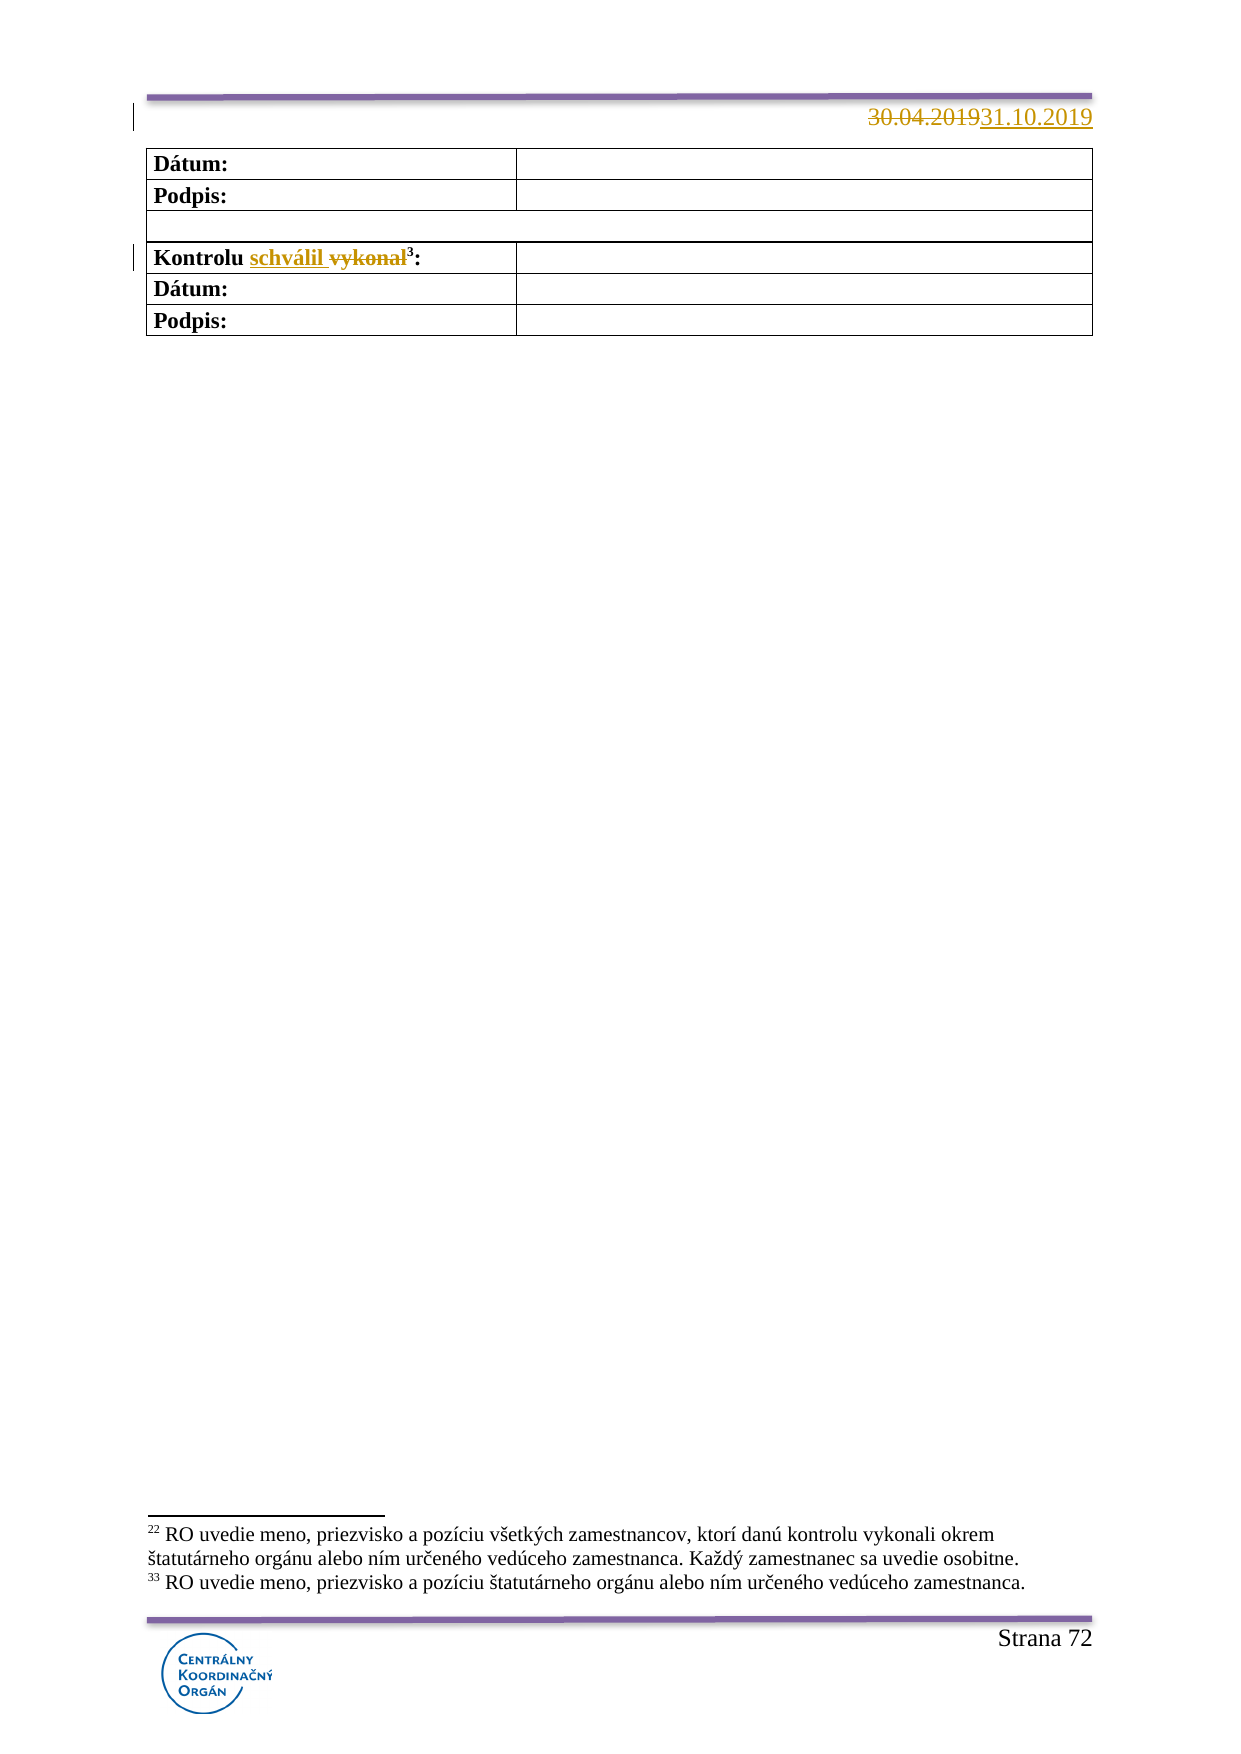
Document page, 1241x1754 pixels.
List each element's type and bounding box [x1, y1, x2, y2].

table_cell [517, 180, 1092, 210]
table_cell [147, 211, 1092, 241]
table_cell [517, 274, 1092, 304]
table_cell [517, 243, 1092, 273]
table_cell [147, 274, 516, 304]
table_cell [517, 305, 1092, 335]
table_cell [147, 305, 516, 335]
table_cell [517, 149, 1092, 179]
picture [159, 1631, 272, 1713]
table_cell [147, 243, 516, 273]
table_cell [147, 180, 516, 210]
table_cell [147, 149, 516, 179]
